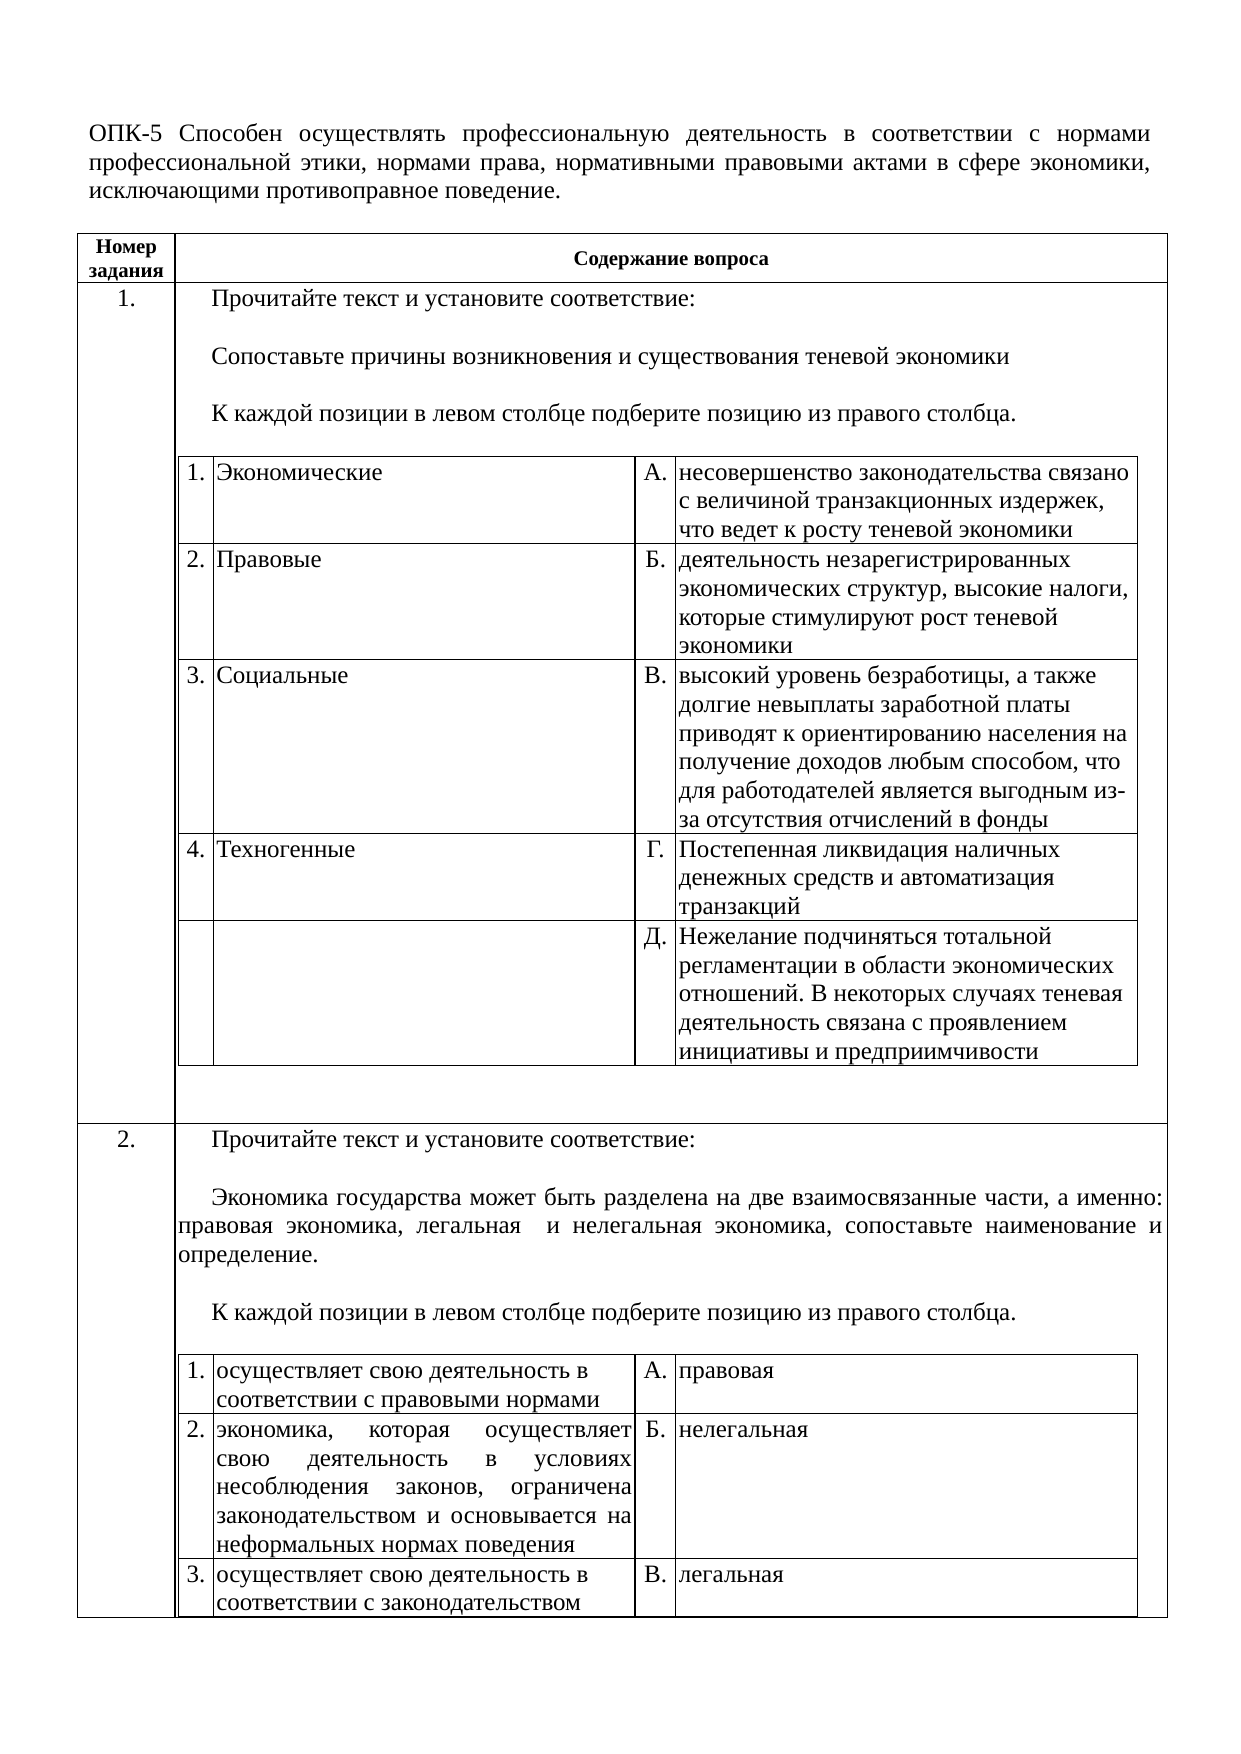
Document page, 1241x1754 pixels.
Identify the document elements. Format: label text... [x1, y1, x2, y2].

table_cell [176, 1124, 1167, 1617]
table_cell Прочитайте текст и установите соответствие: Сопоставьте причины возникновения и существования теневой экономики К каждой позиции в левом столбце подберите позицию из правого столбца. [176, 283, 1167, 1123]
text ОПК-5 Способен осуществлять профессиональную деятельность в соответствии с нормами профессиональной этики, нормами права, нормативными правовыми актами в сфере экономики, исключающими противоправное поведение. [89, 118, 1152, 204]
table_cell [78, 283, 174, 1123]
table_cell [78, 1124, 174, 1617]
table_header Содержание вопроса [176, 234, 1167, 282]
table_header Номер задания [78, 234, 174, 282]
